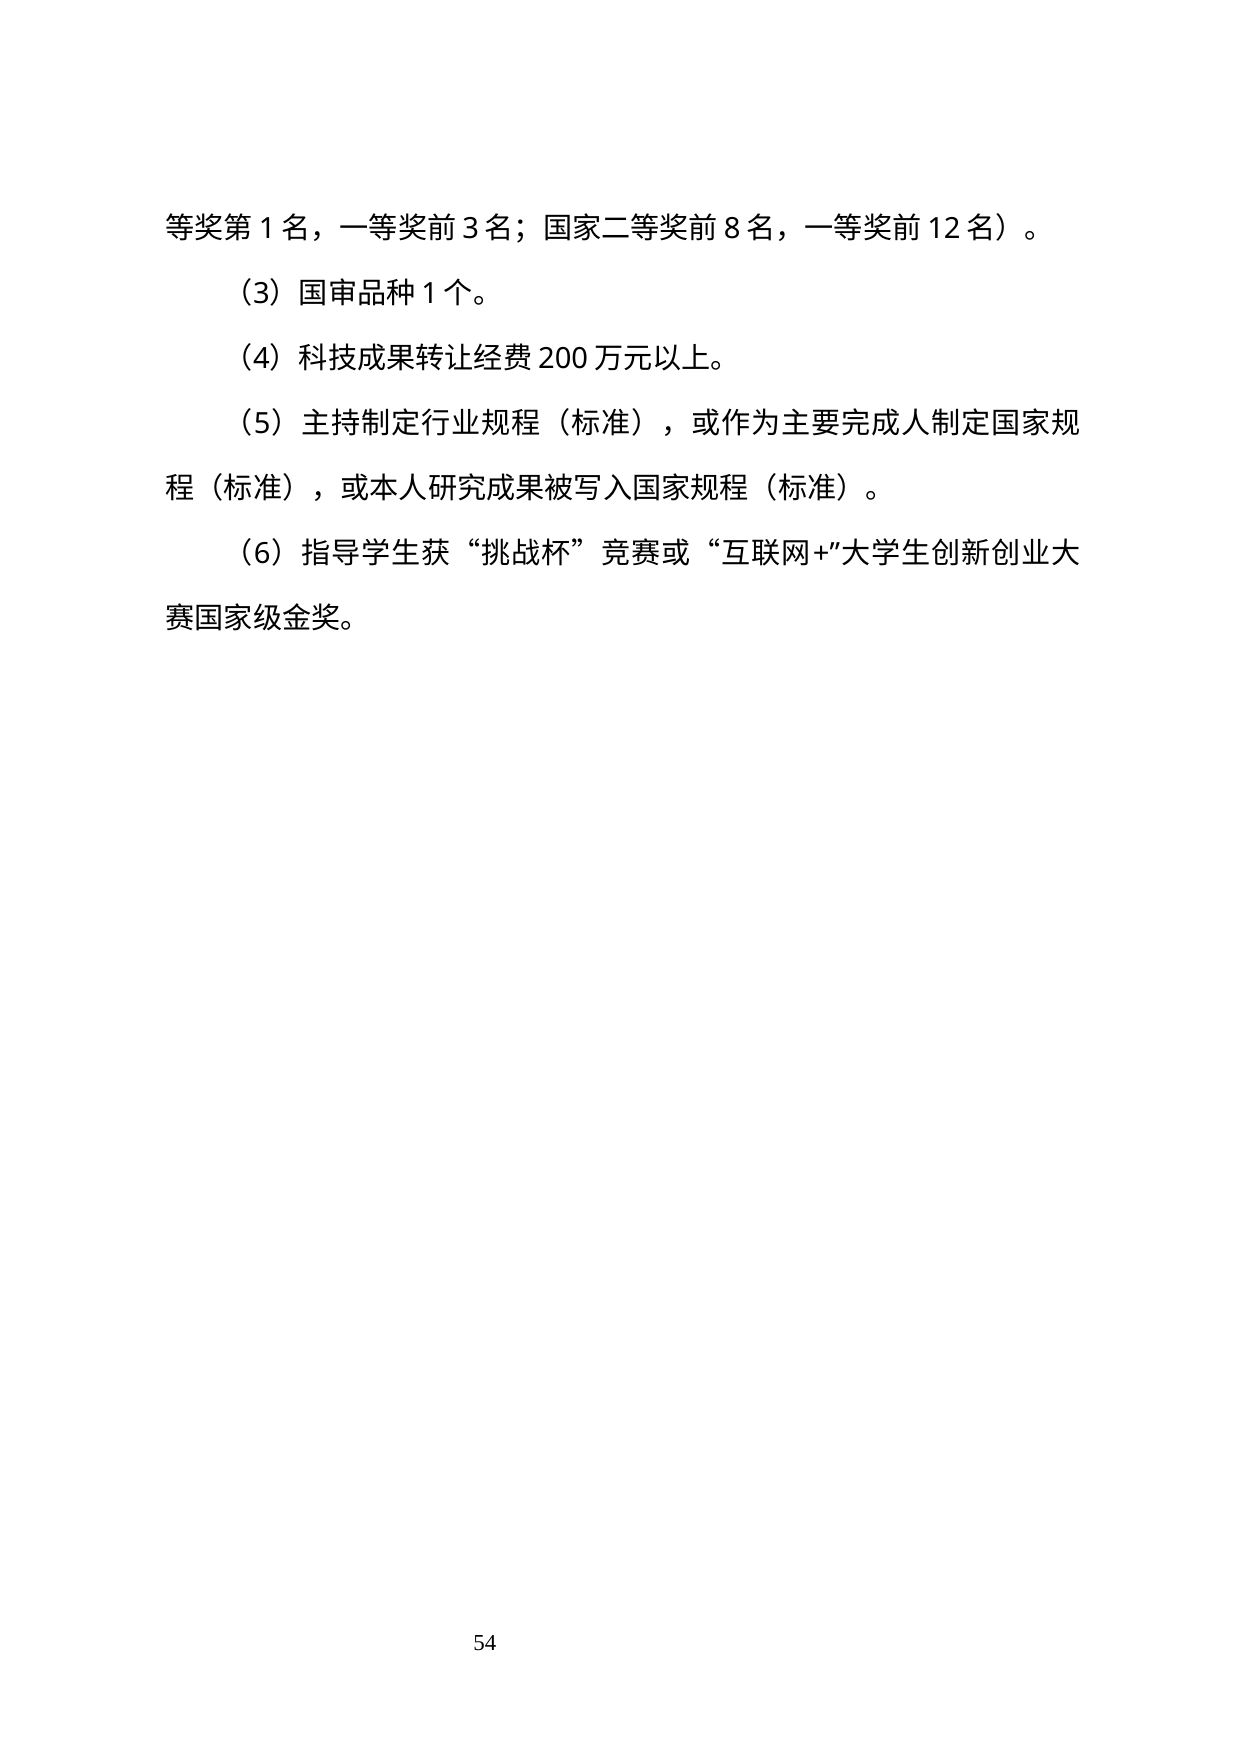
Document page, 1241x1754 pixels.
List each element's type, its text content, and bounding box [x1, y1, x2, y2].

text （3）国审品种1个。 [165, 258, 1081, 323]
text （5）主持制定行业规程（标准），或作为主要完成人制定国家规程（标准），或本人研究成果被写入国家规程（标准）。 [165, 388, 1081, 518]
text （6）指导学生获“挑战杯”竞赛或“互联网+”大学生创新创业大赛国家级金奖。 [165, 518, 1081, 648]
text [165, 193, 1081, 258]
text （4）科技成果转让经费200万元以上。 [165, 323, 1081, 388]
